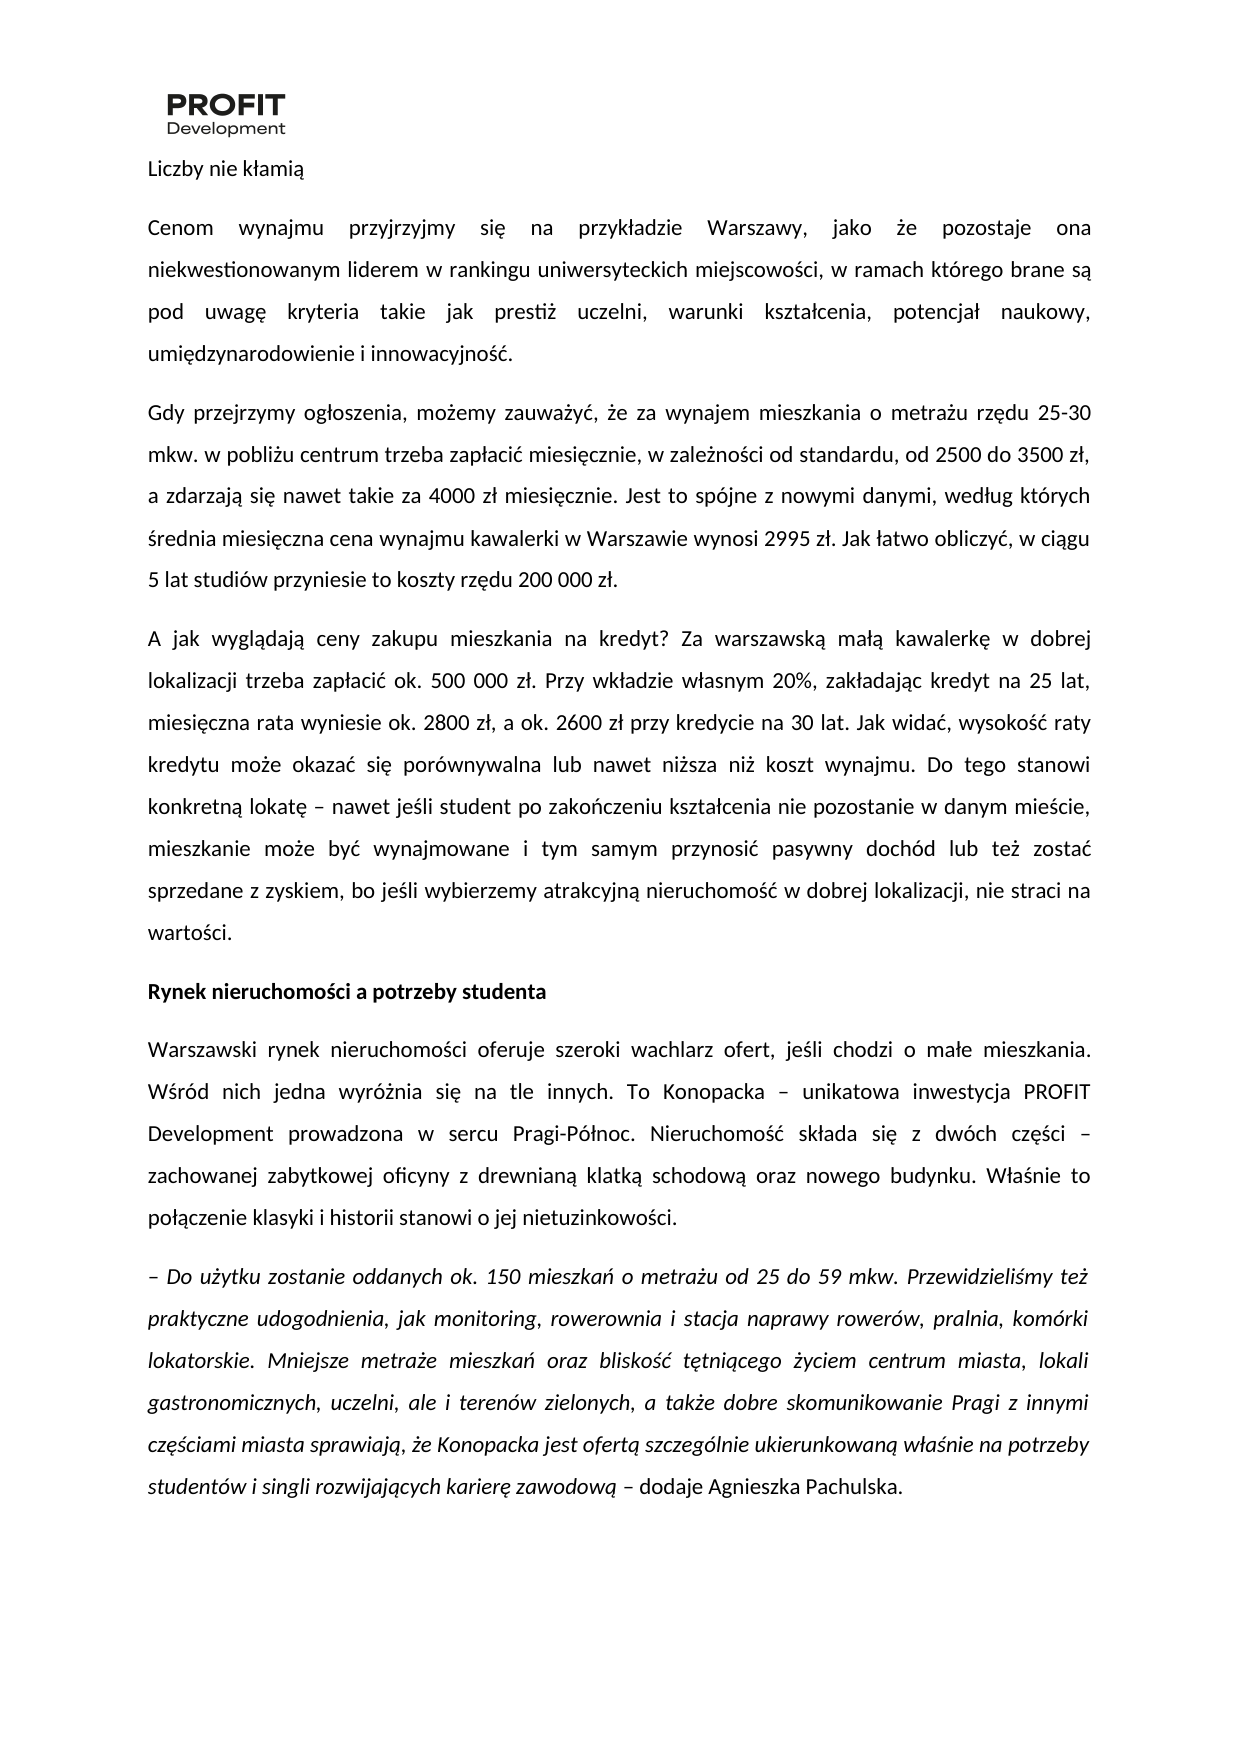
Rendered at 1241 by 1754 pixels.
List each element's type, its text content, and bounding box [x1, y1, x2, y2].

text Rynek nieruchomości a potrzeby studenta [148, 977, 1093, 1005]
picture [147, 73, 306, 155]
text A jak wyglądają ceny zakupu mieszkania na kredyt? Za warszawską małą kawalerkę w dobrej lokalizacji trzeba zapłacić ok. 500 000 zł. Przy wkładzie własnym 20%, zakładając kredyt na 25 lat, miesięczna rata wyniesie ok. 2800 zł, a ok. 2600 zł przy kredycie na 30 lat. Jak widać, wysokość raty kredytu może okazać się porównywalna lub nawet niższa niż koszt wynajmu. Do tego stanowi konkretną lokatę – nawet jeśli student po zakończeniu kształcenia nie pozostanie w danym mieście, mieszkanie może być wynajmowane i tym samym przynosić pasywny dochód lub też zostać sprzedane z zyskiem, bo jeśli wybierzemy atrakcyjną nieruchomość w dobrej lokalizacji, nie straci na wartości. [148, 624, 1093, 946]
text Warszawski rynek nieruchomości oferuje szeroki wachlarz ofert, jeśli chodzi o małe mieszkania. Wśród nich jedna wyróżnia się na tle innych. To Konopacka – unikatowa inwestycja PROFIT Development prowadzona w sercu Pragi-Północ. Nieruchomość składa się z dwóch części – zachowanej zabytkowej oficyny z drewnianą klatką schodową oraz nowego budynku. Właśnie to połączenie klasyki i historii stanowi o jej nietuzinkowości. [148, 1035, 1093, 1231]
text – Do użytku zostanie oddanych ok. 150 mieszkań o metrażu od 25 do 59 mkw. Przewidzieliśmy też praktyczne udogodnienia, jak monitoring, rowerownia i stacja naprawy rowerów, pralnia, komórki lokatorskie. Mniejsze metraże mieszkań oraz bliskość tętniącego życiem centrum miasta, lokali gastronomicznych, uczelni, ale i terenów zielonych, a także dobre skomunikowanie Pragi z innymi częściami miasta sprawiają, że Konopacka jest ofertą szczególnie ukierunkowaną właśnie na potrzeby studentów i singli rozwijających karierę zawodową – dodaje Agnieszka Pachulska. [148, 1262, 1093, 1500]
text Liczby nie kłamią [148, 154, 1093, 182]
text Cenom wynajmu przyjrzyjmy się na przykładzie Warszawy, jako że pozostaje ona niekwestionowanym liderem w rankingu uniwersyteckich miejscowości, w ramach którego brane są pod uwagę kryteria takie jak prestiż uczelni, warunki kształcenia, potencjał naukowy, umiędzynarodowienie i innowacyjność. [148, 213, 1093, 367]
text Gdy przejrzymy ogłoszenia, możemy zauważyć, że za wynajem mieszkania o metrażu rzędu 25-30 mkw. w pobliżu centrum trzeba zapłacić miesięcznie, w zależności od standardu, od 2500 do 3500 zł, a zdarzają się nawet takie za 4000 zł miesięcznie. Jest to spójne z nowymi danymi, według których średnia miesięczna cena wynajmu kawalerki w Warszawie wynosi 2995 zł. Jak łatwo obliczyć, w ciągu 5 lat studiów przyniesie to koszty rzędu 200 000 zł. [148, 398, 1093, 594]
